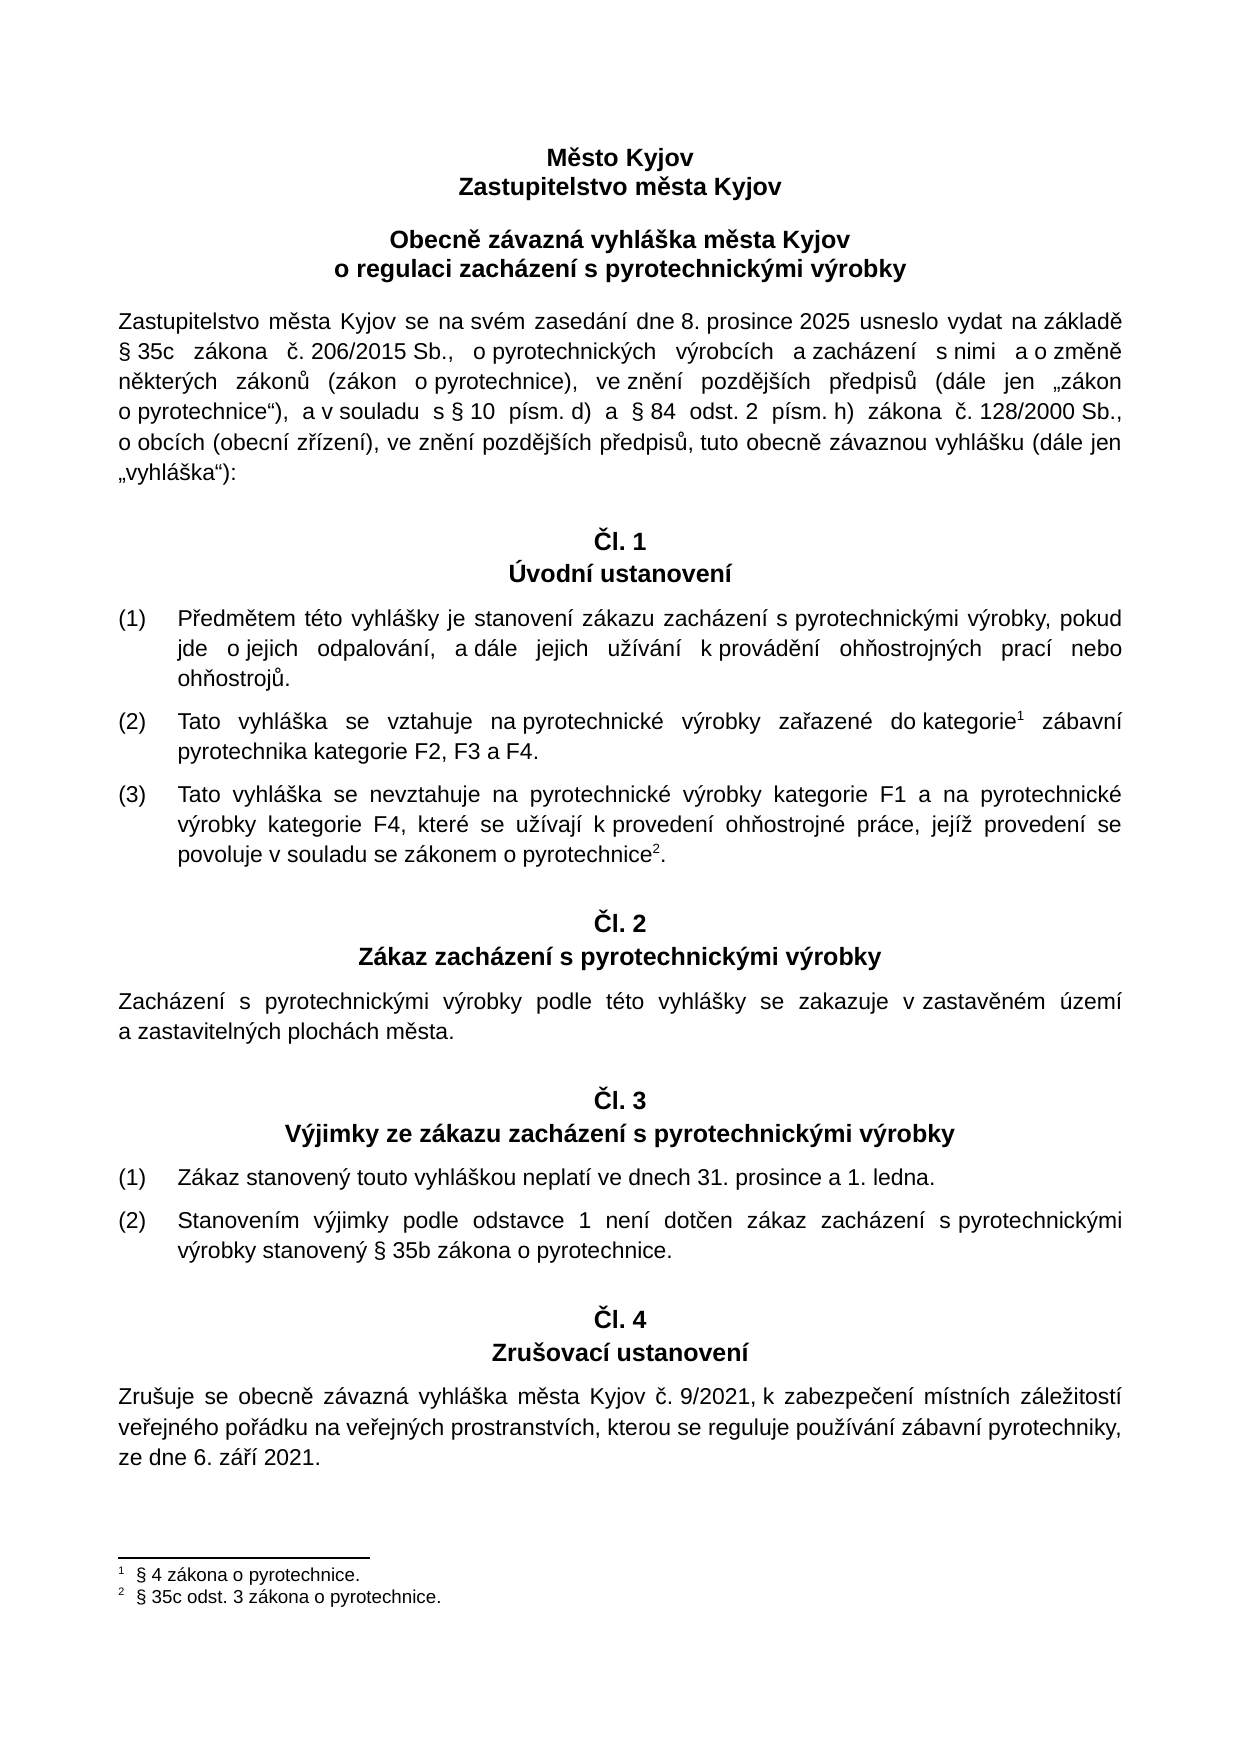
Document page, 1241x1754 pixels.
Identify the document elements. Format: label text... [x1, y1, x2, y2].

text Zastupitelstvo města Kyjov se na svém zasedání dne 8. prosince 2025 usneslo vydat na základě § 35c zákona č. 206/2015 Sb., o pyrotechnických výrobcích a zacházení s nimi a o změně některých zákonů (zákon o pyrotechnice), ve znění pozdějších předpisů (dále jen „zákon o pyrotechnice“), a v souladu s § 10 písm. d) a § 84 odst. 2 písm. h) zákona č. 128/2000 Sb., o obcích (obecní zřízení), ve znění pozdějších předpisů, tuto obecně závaznou vyhlášku (dále jen „vyhláška“): [118, 308, 1122, 485]
subtitle Čl. 4 Zrušovací ustanovení [118, 1305, 1122, 1367]
text Zrušuje se obecně závazná vyhláška města Kyjov č. 9/2021, k zabezpečení místních záležitostí veřejného pořádku na veřejných prostranstvích, kterou se reguluje používání zábavní pyrotechniky, ze dne 6. září 2021. [118, 1383, 1122, 1470]
text Zacházení s pyrotechnickými výrobky podle této vyhlášky se zakazuje v zastavěném území a zastavitelných plochách města. [118, 988, 1122, 1044]
list Předmětem této vyhlášky je stanovení zákazu zacházení s pyrotechnickými výrobky, pokud jde o jejich odpalování, a dále jejich užívání k provádění ohňostrojných prací nebo ohňostrojů. [118, 605, 1122, 692]
list Zákaz stanovený touto vyhláškou neplatí ve dnech 31. prosince a 1. ledna. [118, 1164, 1122, 1191]
subtitle Obecně závazná vyhláška města Kyjov o regulaci zacházení s pyrotechnickými výrobky [118, 225, 1122, 283]
list Stanovením výjimky podle odstavce 1 není dotčen zákaz zacházení s pyrotechnickými výrobky stanovený § 35b zákona o pyrotechnice. [118, 1207, 1122, 1263]
title Město Kyjov Zastupitelstvo města Kyjov [118, 143, 1122, 201]
subtitle Čl. 3 Výjimky ze zákazu zacházení s pyrotechnickými výrobky [118, 1086, 1122, 1147]
list Tato vyhláška se nevztahuje na pyrotechnické výrobky kategorie F1 a na pyrotechnické výrobky kategorie F4, které se užívají k provedení ohňostrojné práce, jejíž provedení se povoluje v souladu se zákonem o pyrotechnice. [118, 781, 1122, 868]
subtitle Čl. 2 Zákaz zacházení s pyrotechnickými výrobky [118, 909, 1122, 971]
subtitle Čl. 1 Úvodní ustanovení [118, 526, 1122, 588]
list Tato vyhláška se vztahuje na pyrotechnické výrobky zařazené do kategorie zábavní pyrotechnika kategorie F2, F3 a F4. [118, 708, 1122, 765]
